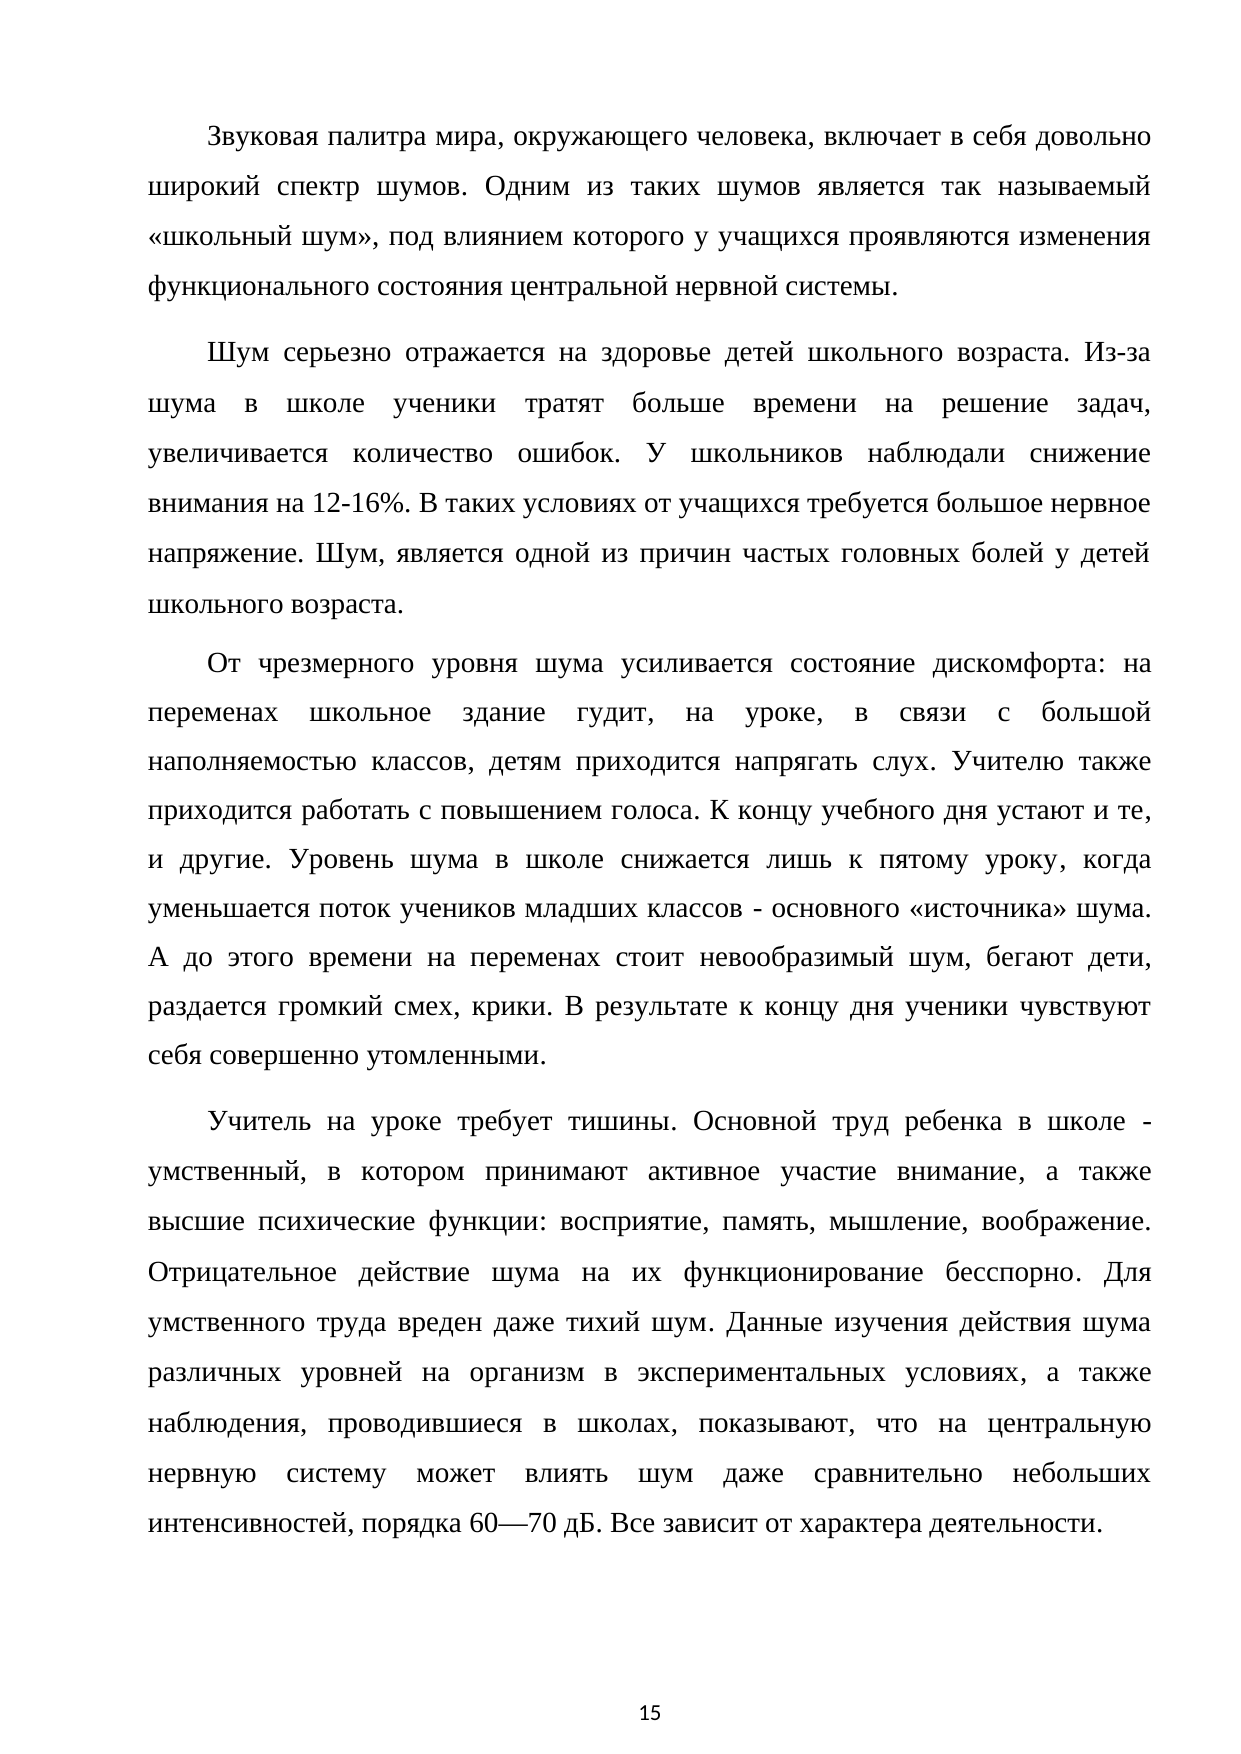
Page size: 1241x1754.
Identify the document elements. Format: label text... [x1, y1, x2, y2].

text Шум серьезно отражается на здоровье детей школьного возраста. Из-за шума в школе ученики тратят больше времени на решение задач, увеличивается количество ошибок. У школьников наблюдали снижение внимания на 12-16%. В таких условиях от учащихся требуется большое нервное напряжение. Шум, является одной из причин частых головных болей у детей школьного возраста. [148, 334, 1152, 619]
text Звуковая палитра мира, окружающего человека, включает в себя довольно широкий спектр шумов. Одним из таких шумов является так называемый «школьный шум», под влиянием которого у учащихся проявляются изменения функционального состояния центральной нервной системы. [148, 118, 1152, 301]
text От чрезмерного уровня шума усиливается состояние дискомфорта: на переменах школьное здание гудит, на уроке, в связи с большой наполняемостью классов, детям приходится напрягать слух. Учителю также приходится работать с повышением голоса. К концу учебного дня устают и те, и другие. Уровень шума в школе снижается лишь к пятому уроку, когда уменьшается поток учеников младших классов - основного «источника» шума. А до этого времени на переменах стоит невообразимый шум, бегают дети, раздается громкий смех, крики. В результате к концу дня ученики чувствуют себя совершенно утомленными. [148, 646, 1152, 1071]
text Учитель на уроке требует тишины. Основной труд ребенка в школе - умственный, в котором принимают активное участие внимание, а также высшие психические функции: восприятие, память, мышление, воображение. Отрицательное действие шума на их функционирование бесспорно. Для умственного труда вреден даже тихий шум. Данные изучения действия шума различных уровней на организм в экспериментальных условиях, а также наблюдения, проводившиеся в школах, показывают, что на центральную нервную систему может влиять шум даже сравнительно небольших интенсивностей, порядка 60—70 дБ. Все зависит от характера деятельности. [148, 1103, 1152, 1539]
